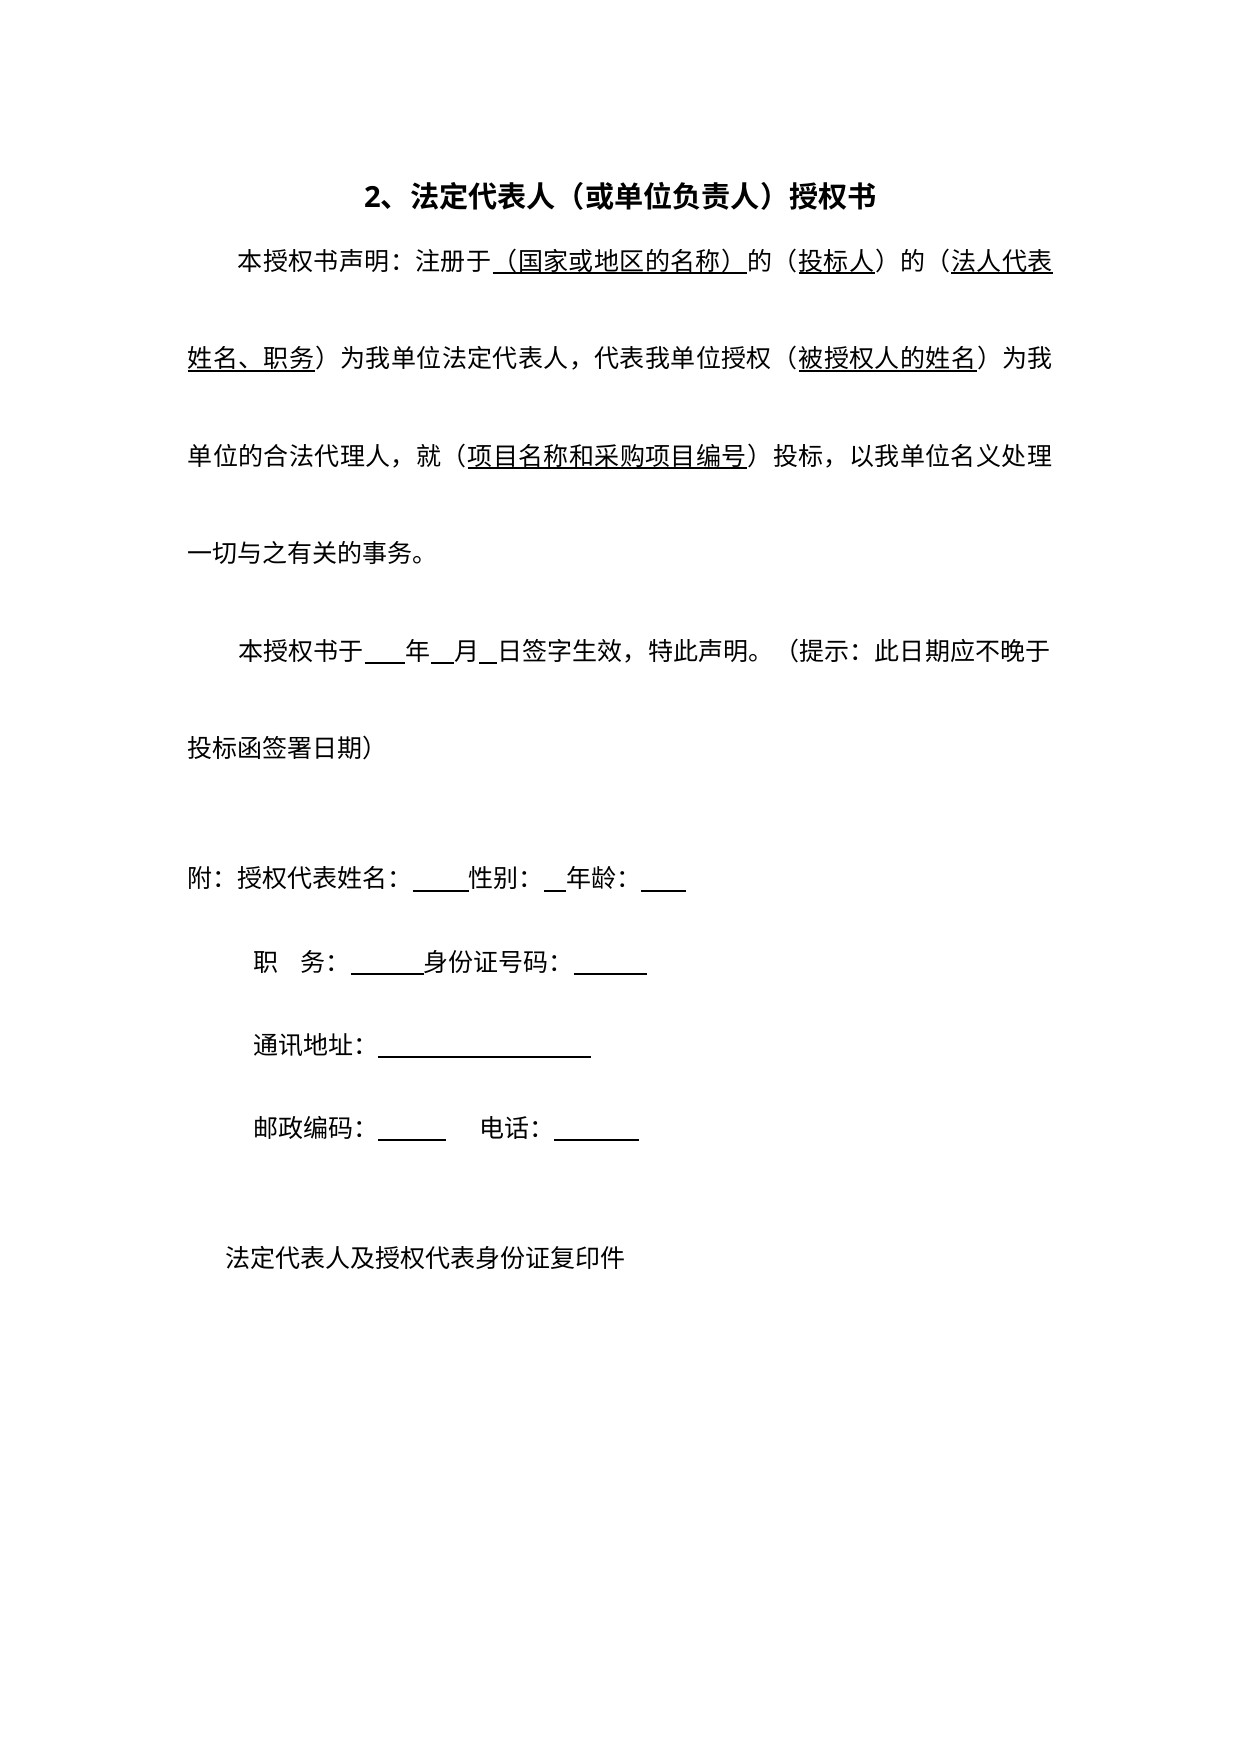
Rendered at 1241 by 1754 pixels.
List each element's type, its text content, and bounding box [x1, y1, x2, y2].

text 2、法定代表人（或单位负责人）授权书 [187, 162, 1053, 227]
text 通讯地址： [187, 1011, 1053, 1076]
text 法定代表人及授权代表身份证复印件 [187, 1224, 1053, 1289]
text 本授权书声明：注册于（国家或地区的名称）的（投标人）的（法人代表姓名、职务）为我单位法定代表人，代表我单位授权（被授权人的姓名）为我单位的合法代理人，就（项目名称和采购项目编号）投标，以我单位名义处理一切与之有关的事务。 本授权书于 年 月 日签字生效，特此声明。（提示：此日期应不晚于投标函签署日期） [187, 227, 1053, 828]
text 职 务： 身份证号码： [187, 928, 1053, 993]
text 附：授权代表姓名： 性别： 年龄： [187, 844, 1053, 909]
text 邮政编码： 电话： [187, 1094, 1053, 1159]
